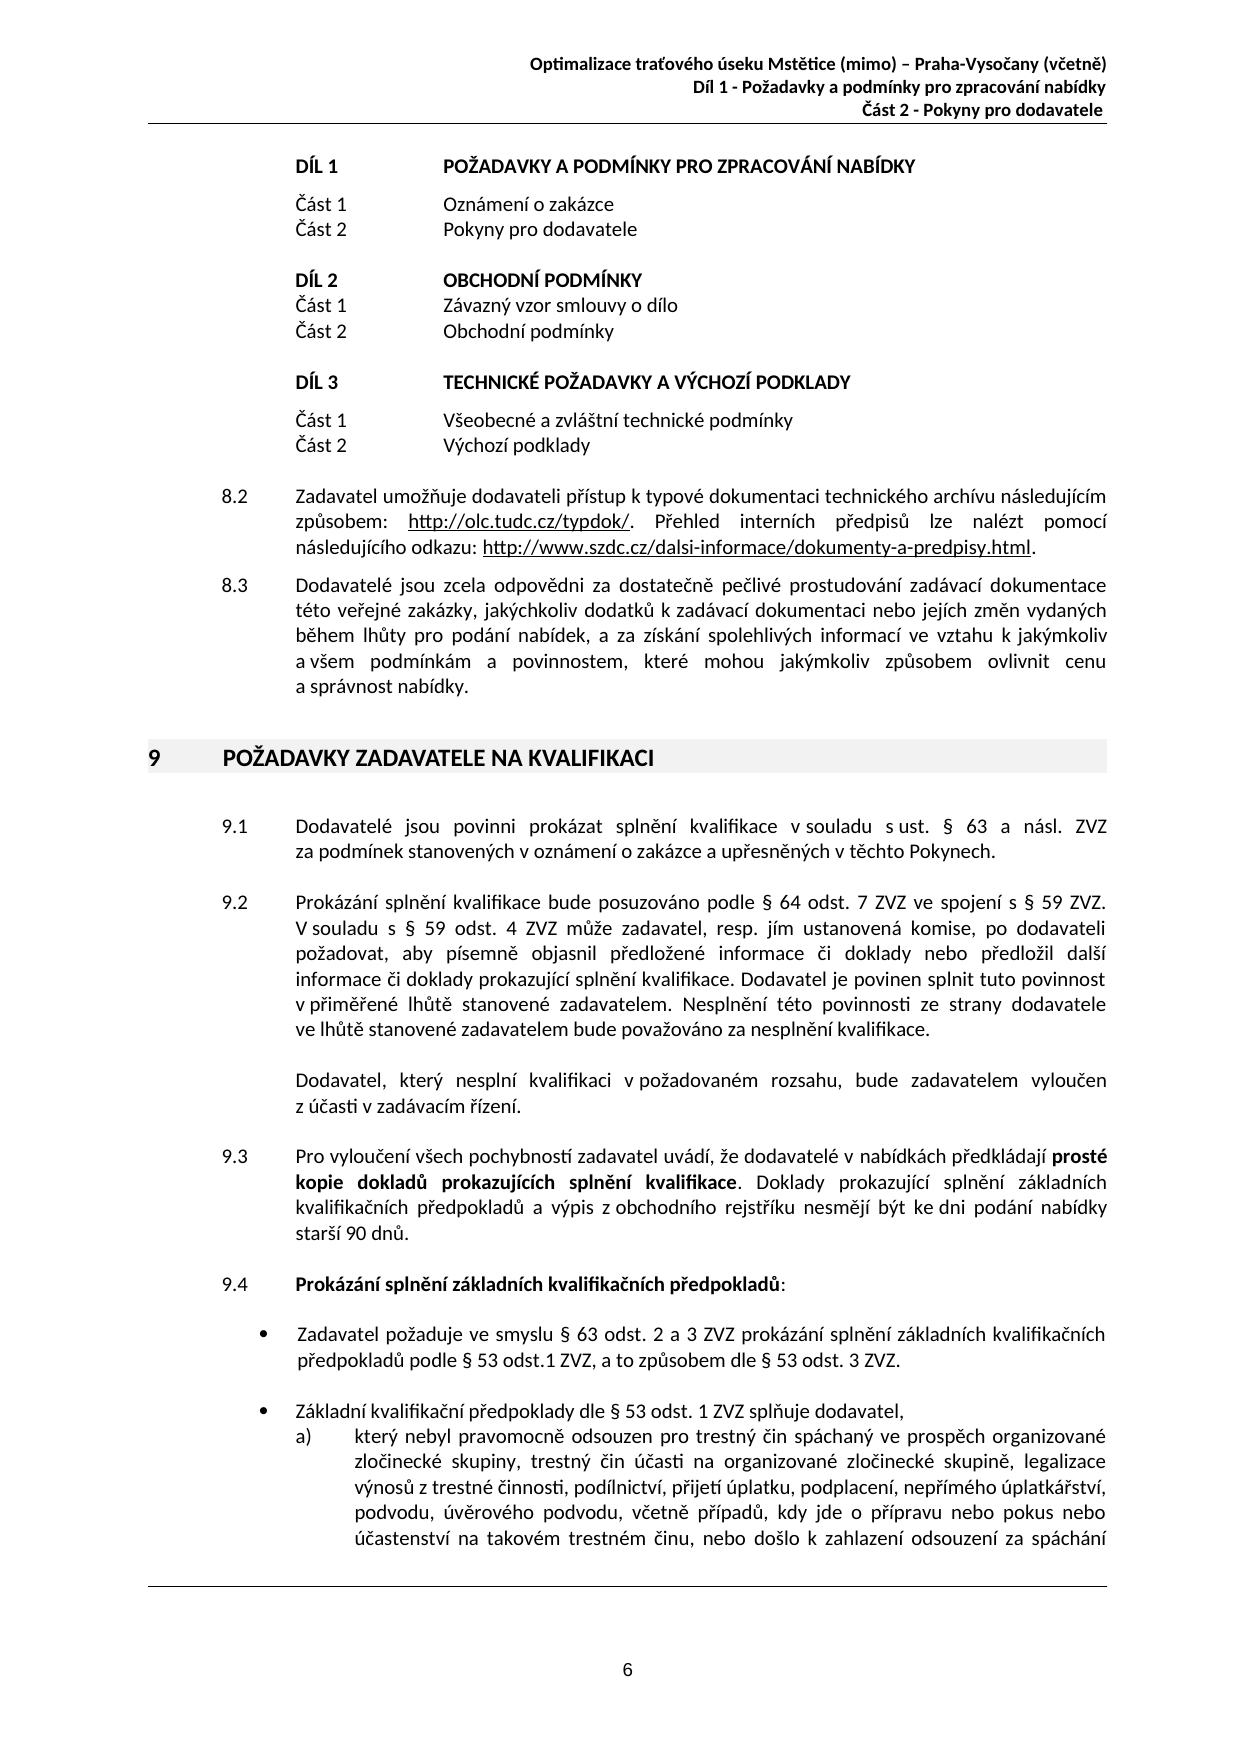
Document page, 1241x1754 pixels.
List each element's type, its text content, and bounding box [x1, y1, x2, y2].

list Prokázání splnění kvalifikace bude posuzováno podle § 64 odst. 7 ZVZ ve spojení s § 59 ZVZ. V souladu s § 59 odst. 4 ZVZ může zadavatel, resp. jím ustanovená komise, po dodavateli požadovat, aby písemně objasnil předložené informace či doklady nebo předložil další informace či doklady prokazující splnění kvalifikace. Dodavatel je povinen splnit tuto povinnost v přiměřené lhůtě stanovené zadavatelem. Nesplnění této povinnosti ze strany dodavatele ve lhůtě stanovené zadavatelem bude považováno za nesplnění kvalifikace. [221, 889, 1107, 1042]
text DÍL 3 TECHNICKÉ POŽADAVKY A VÝCHOZÍ PODKLADY [295, 369, 1107, 394]
text Část 2 Pokyny pro dodavatele [295, 216, 1107, 242]
subtitle POŽADAVKY ZADAVATELE NA KVALIFIKACI [148, 739, 1107, 773]
text Část 1 Oznámení o zakázce [295, 191, 1107, 216]
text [295, 1423, 1107, 1550]
subtitle DÍL 2 OBCHODNÍ PODMÍNKY [221, 267, 1107, 293]
text Část 2 Výchozí podklady [295, 432, 1107, 458]
list Zadavatel požaduje ve smyslu § 63 odst. 2 a 3 ZVZ prokázání splnění základních kvalifikačních předpokladů podle § 53 odst.1 ZVZ, a to způsobem dle § 53 odst. 3 ZVZ. [260, 1322, 1107, 1372]
list Dodavatelé jsou zcela odpovědni za dostatečně pečlivé prostudování zadávací dokumentace této veřejné zakázky, jakýchkoliv dodatků k zadávací dokumentaci nebo jejích změn vydaných během lhůty pro podání nabídek, a za získání spolehlivých informací ve vztahu k jakýmkoliv a všem podmínkám a povinnostem, které mohou jakýmkoliv způsobem ovlivnit cenu a správnost nabídky. [221, 572, 1107, 699]
list Prokázání splnění základních kvalifikačních předpokladů: [221, 1271, 1107, 1296]
text Část 1 Všeobecné a zvláštní technické podmínky [295, 407, 1107, 432]
text Část 1 Závazný vzor smlouvy o dílo [148, 293, 1107, 318]
list Základní kvalifikační předpoklady dle § 53 odst. 1 ZVZ splňuje dodavatel, [260, 1398, 1107, 1423]
list Zadavatel umožňuje dodavateli přístup k typové dokumentaci technického archívu následujícím způsobem: http://olc.tudc.cz/typdok/. Přehled interních předpisů lze nalézt pomocí následujícího odkazu: http://www.szdc.cz/dalsi-informace/dokumenty-a-predpisy.html. [221, 483, 1107, 559]
text DÍL 1 POŽADAVKY A PODMÍNKY PRO ZPRACOVÁNÍ NABÍDKY [295, 153, 1107, 178]
list Dodavatelé jsou povinni prokázat splnění kvalifikace v souladu s ust. § 63 a násl. ZVZ za podmínek stanovených v oznámení o zakázce a upřesněných v těchto Pokynech. [221, 813, 1107, 864]
text Dodavatel, který nesplní kvalifikaci v požadovaném rozsahu, bude zadavatelem vyloučen z účasti v zadávacím řízení. [295, 1067, 1107, 1118]
list Pro vyloučení všech pochybností zadavatel uvádí, že dodavatelé v nabídkách předkládají prosté kopie dokladů prokazujících splnění kvalifikace. Doklady prokazující splnění základních kvalifikačních předpokladů a výpis z obchodního rejstříku nesmějí být ke dni podání nabídky starší 90 dnů. [221, 1144, 1107, 1245]
text Část 2 Obchodní podmínky [295, 318, 1107, 343]
